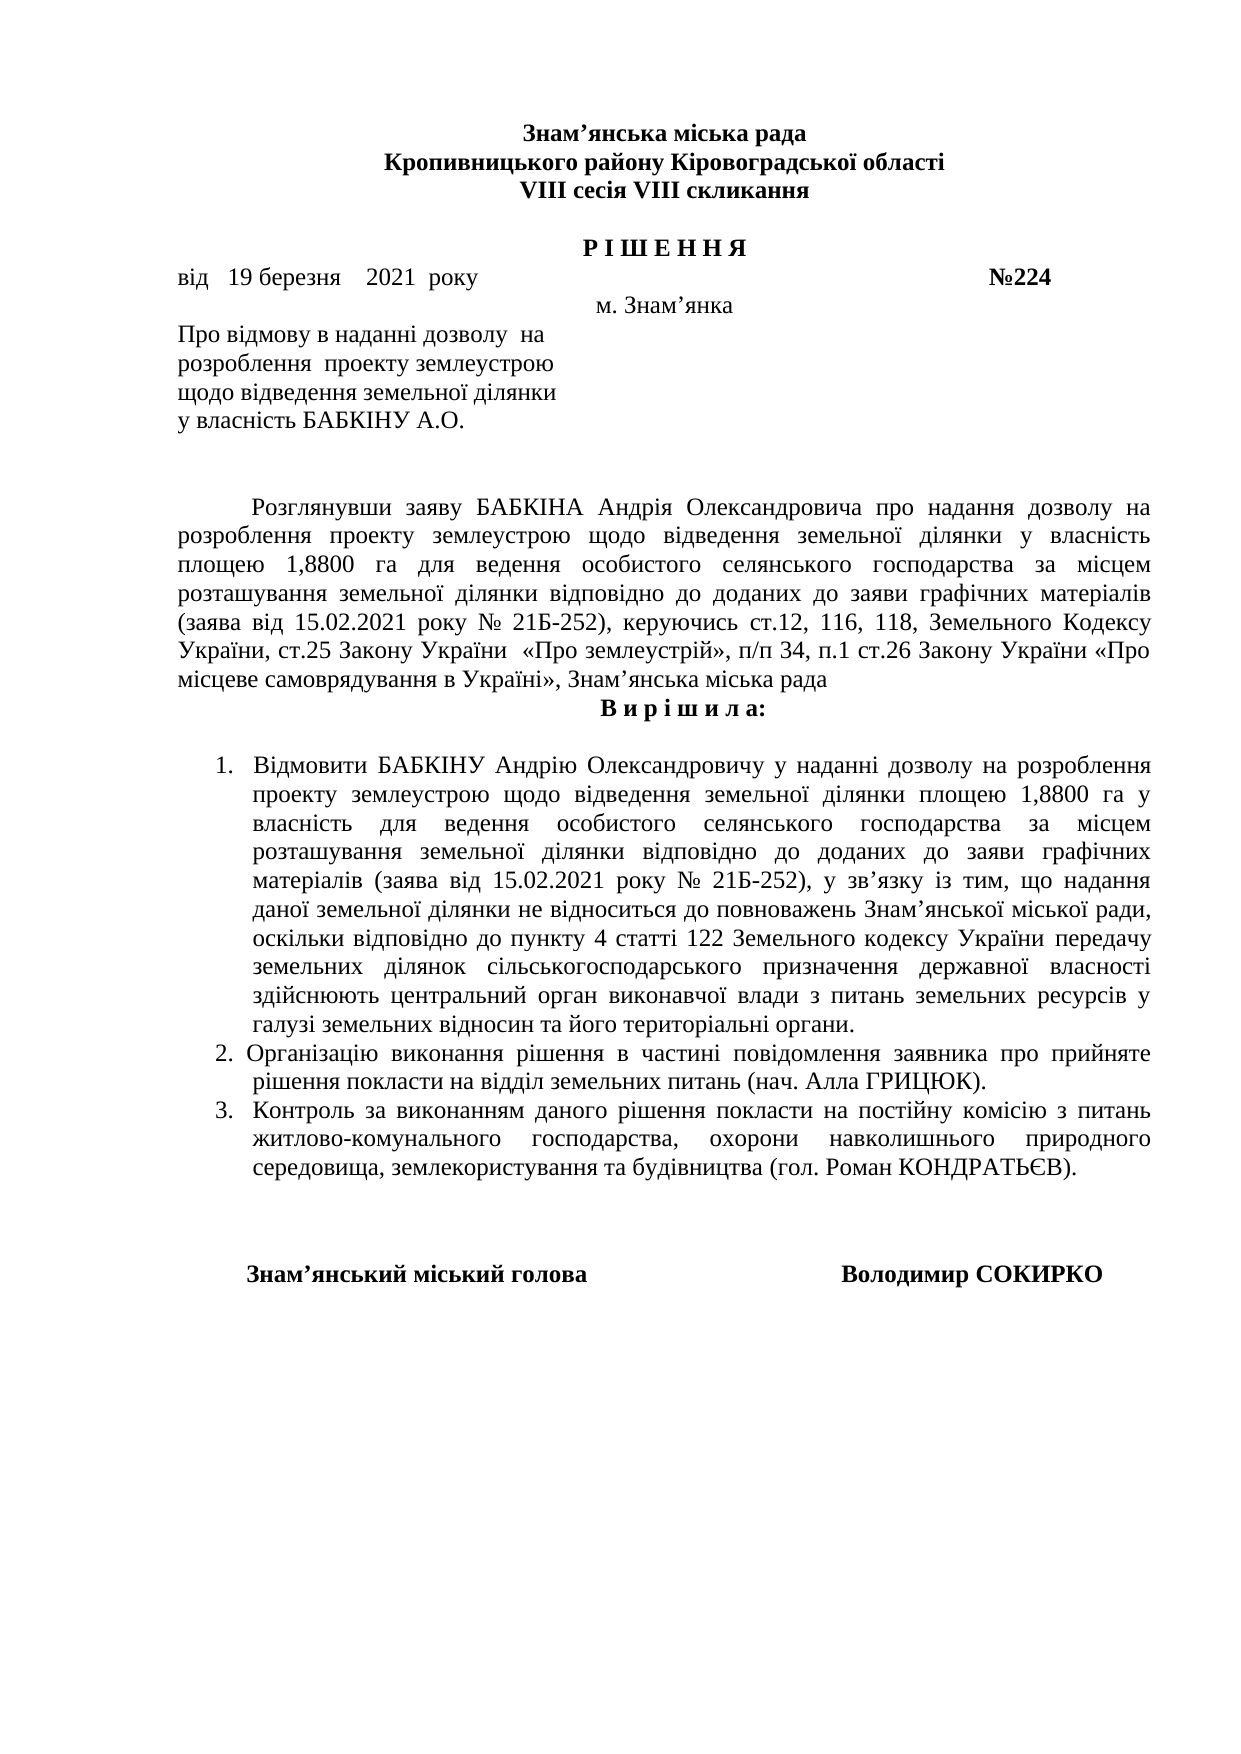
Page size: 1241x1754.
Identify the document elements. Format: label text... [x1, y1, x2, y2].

text Р І Ш Е Н Н Я [177, 233, 1152, 262]
text м. Знам’янка [177, 291, 1152, 319]
text 2. Організацію виконання рішення в частині повідомлення заявника про прийняте рішення покласти на відділ земельних питань (нач. Алла ГРИЦЮК). [215, 1038, 1152, 1095]
title Знам’янська міська рада [177, 118, 1152, 147]
text від 19 березня 2021 року №224 [177, 262, 1152, 291]
title Кропивницького району Кіровоградської області [177, 147, 1152, 176]
text 1. Відмовити БАБКІНУ Андрію Олександровичу у наданні дозволу на розроблення проекту землеустрою щодо відведення земельної ділянки площею 1,8800 га у власність для ведення особистого селянського господарства за місцем розташування земельної ділянки відповідно до доданих до заяви графічних матеріалів (заява від 15.02.2021 року № 21Б-252), у зв’язку із тим, що надання даної земельної ділянки не відноситься до повноважень Знам’янської міської ради, оскільки відповідно до пункту 4 статті 122 Земельного кодексу України передачу земельних ділянок сільськогосподарського призначення державної власності здійснюють центральний орган виконавчої влади з питань земельних ресурсів у галузі земельних відносин та його територіальні органи. [215, 750, 1152, 1038]
text В и р і ш и л а: [215, 693, 1152, 722]
text Про відмову в наданні дозволу на розроблення проекту землеустрою щодо відведення земельної ділянки [177, 319, 590, 406]
text Знам’янський міський голова Володимир СОКИРКО [177, 1259, 1152, 1287]
title VIII сесія VIII скликання [177, 176, 1152, 204]
text у власність БАБКІНУ А.О. [177, 406, 1152, 434]
list Контроль за виконанням даного рішення покласти на постійну комісію з питань житлово-комунального господарства, охорони навколишнього природного середовища, землекористування та будівництва (гол. Роман КОНДРАТЬЄВ). [215, 1095, 1152, 1181]
text Розглянувши заяву БАБКІНА Андрія Олександровича про надання дозволу на розроблення проекту землеустрою щодо відведення земельної ділянки у власність площею 1,8800 га для ведення особистого селянського господарства за місцем розташування земельної ділянки відповідно до доданих до заяви графічних матеріалів (заява від 15.02.2021 року № 21Б-252), керуючись ст.12, 116, 118, Земельного Кодексу України, ст.25 Закону України «Про землеустрій», п/п 34, п.1 ст.26 Закону України «Про мiсцеве самоврядування в Українi», Знам’янська мiська рада [177, 492, 1152, 693]
